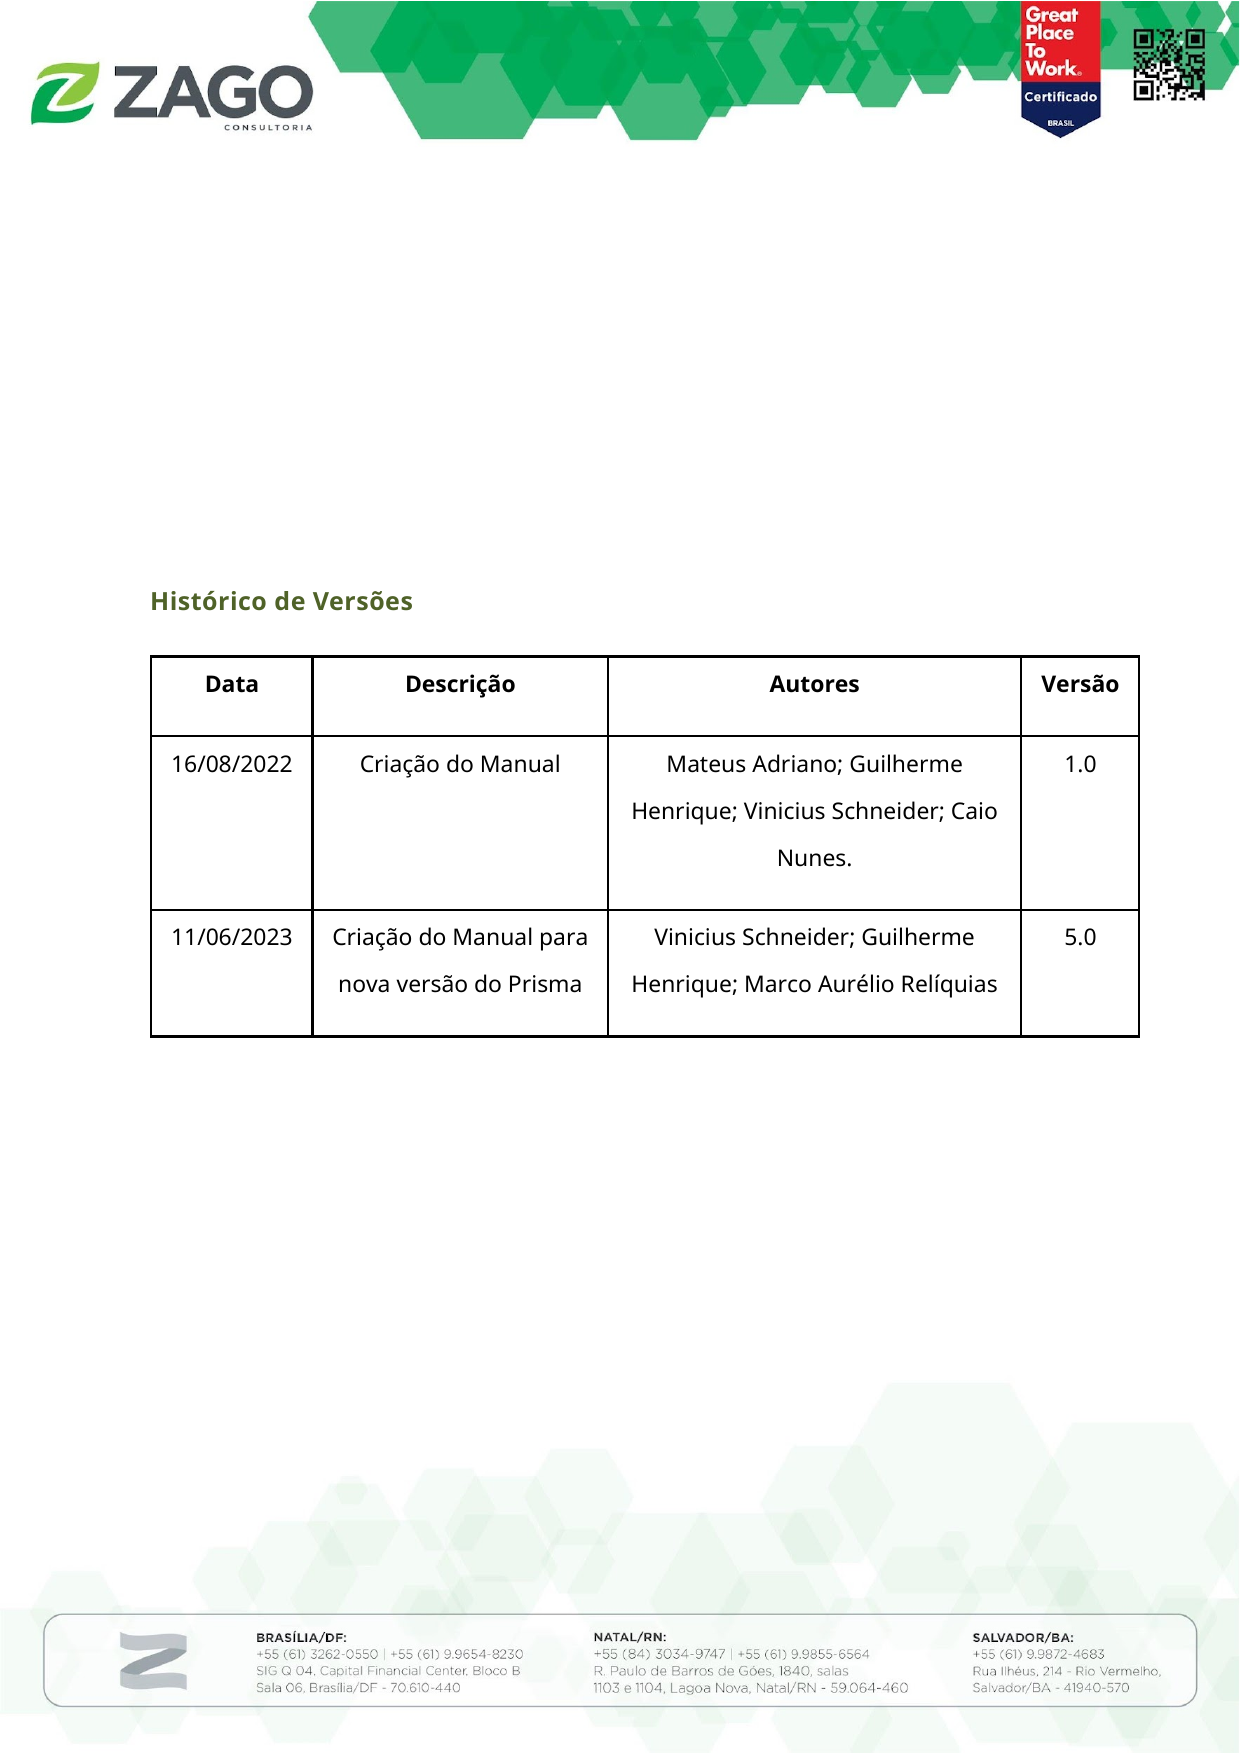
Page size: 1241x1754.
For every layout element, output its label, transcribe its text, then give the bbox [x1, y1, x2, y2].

table_cell 16/08/2022 [152, 737, 311, 909]
table_header Descrição [314, 658, 607, 735]
table_cell 1.0 [1022, 737, 1138, 909]
table_cell Criação do Manual para nova versão do Prisma [314, 911, 607, 1035]
table_cell Vinicius Schneider; Guilherme Henrique; Marco Aurélio Relíquias [609, 911, 1020, 1035]
table_cell Mateus Adriano; Guilherme Henrique; Vinicius Schneider; Caio Nunes. [609, 737, 1020, 909]
table_cell 11/06/2023 [152, 911, 311, 1035]
title Histórico de Versões [150, 584, 1090, 618]
table_header Autores [609, 658, 1020, 735]
table_header Data [152, 658, 311, 735]
table_cell 5.0 [1022, 911, 1138, 1035]
table_cell Criação do Manual [314, 737, 607, 909]
picture [0, 1, 1240, 1753]
table_header Versão [1022, 658, 1138, 735]
